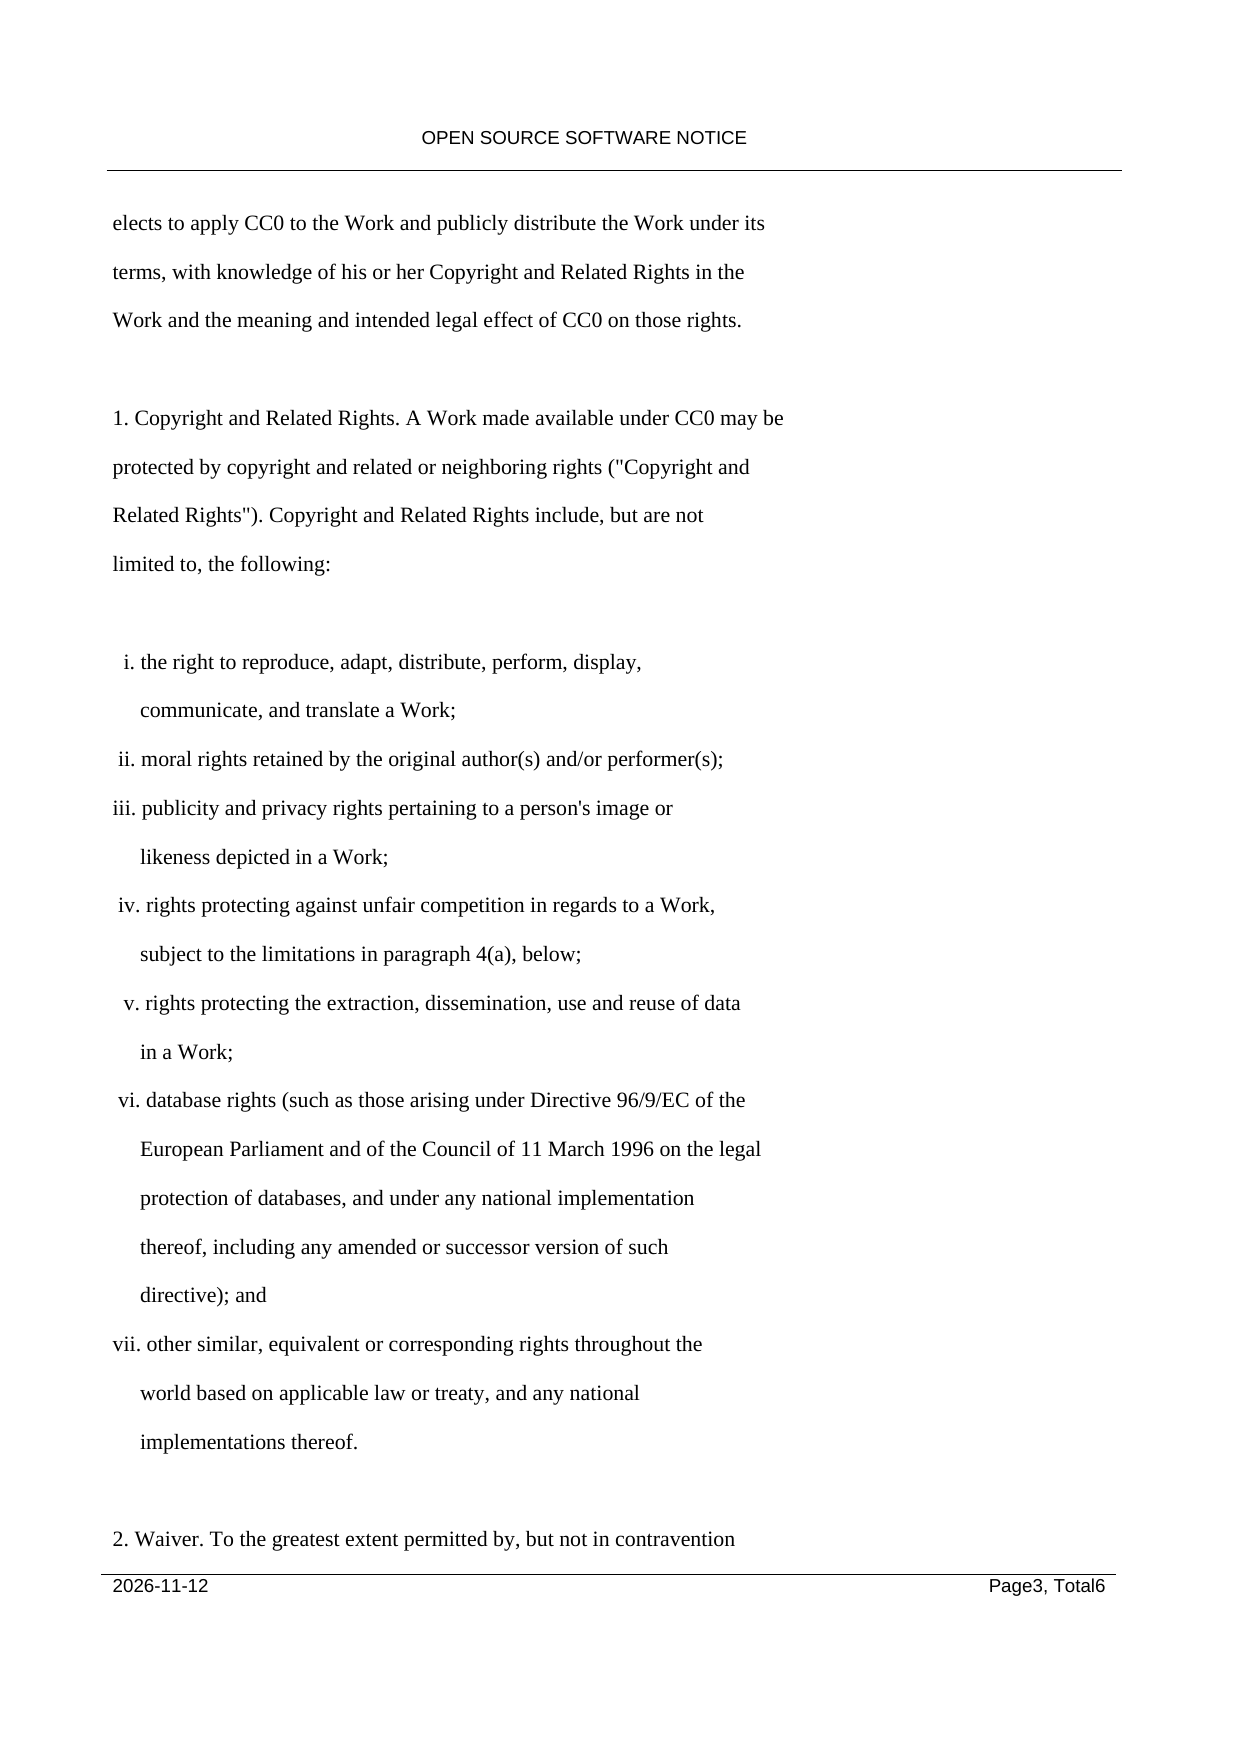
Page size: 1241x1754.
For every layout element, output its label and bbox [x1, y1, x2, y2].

text [112, 206, 1128, 1555]
